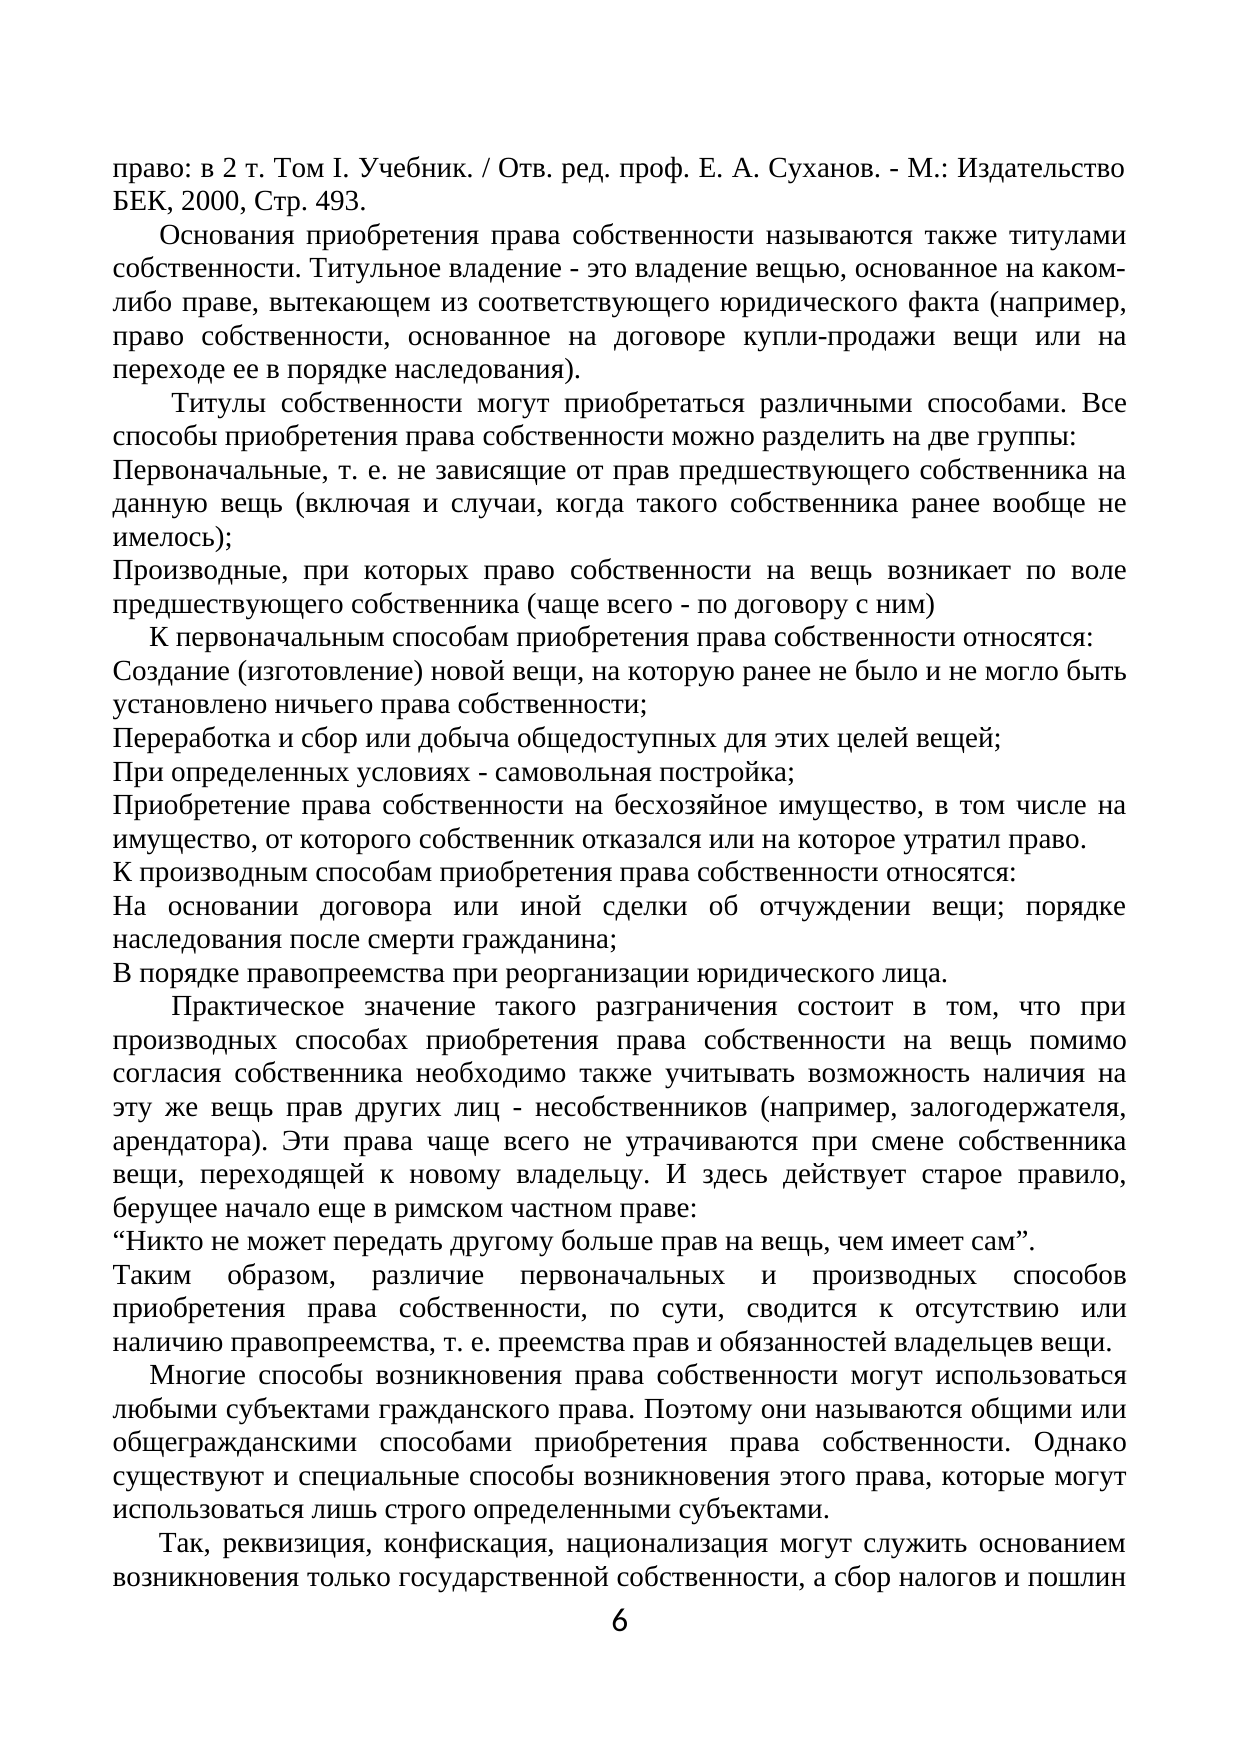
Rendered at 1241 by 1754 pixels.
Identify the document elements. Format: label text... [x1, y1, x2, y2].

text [112, 1525, 1128, 1592]
text Приобретение права собственности на бесхозяйное имущество, в том числе на имущество, от которого собственник отказался или на которое утратил право. [112, 787, 1128, 854]
text Первоначальные, т. е. не зависящие от прав предшествующего собственника на данную вещь (включая и случаи, когда такого собственника ранее вообще не имелось); [112, 452, 1128, 552]
text К производным способам приобретения права собственности относятся: [112, 854, 1128, 888]
text Производные, при которых право собственности на вещь возникает по воле предшествующего собственника (чаще всего - по договору с ним) [112, 552, 1128, 619]
text При определенных условиях - самовольная постройка; [112, 754, 1128, 787]
text Титулы собственности могут приобретаться различными способами. Все способы приобретения права собственности можно разделить на две группы: [112, 385, 1128, 452]
text В порядке правопреемства при реорганизации юридического лица. [112, 955, 1128, 988]
text Таким образом, различие первоначальных и производных способов приобретения права собственности, по сути, сводится к отсутствию или наличию правопреемства, т. е. преемства прав и обязанностей владельцев вещи. [112, 1257, 1128, 1357]
text Практическое значение такого разграничения состоит в том, что при производных способах приобретения права собственности на вещь помимо согласия собственника необходимо также учитывать возможность наличия на эту же вещь прав других лиц - несобственников (например, залогодержателя, арендатора). Эти права чаще всего не утрачиваются при смене собственника вещи, переходящей к новому владельцу. И здесь действует старое правило, берущее начало еще в римском частном праве: [112, 988, 1128, 1223]
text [112, 150, 1128, 217]
text Создание (изготовление) новой вещи, на которую ранее не было и не могло быть установлено ничьего права собственности; [112, 653, 1128, 720]
text Основания приобретения права собственности называются также титулами собственности. Титульное владение - это владение вещью, основанное на каком-либо праве, вытекающем из соответствующего юридического факта (например, право собственности, основанное на договоре купли-продажи вещи или на переходе ее в порядке наследования). [112, 217, 1128, 385]
text На основании договора или иной сделки об отчуждении вещи; порядке наследования после смерти гражданина; [112, 888, 1128, 955]
text Многие способы возникновения права собственности могут использоваться любыми субъектами гражданского права. Поэтому они называются общими или общегражданскими способами приобретения права собственности. Однако существуют и специальные способы возникновения этого права, которые могут использоваться лишь строго определенными субъектами. [112, 1357, 1128, 1525]
text “Никто не может передать другому больше прав на вещь, чем имеет сам”. [112, 1223, 1128, 1257]
text Переработка и сбор или добыча общедоступных для этих целей вещей; [112, 720, 1128, 754]
text К первоначальным способам приобретения права собственности относятся: [112, 619, 1128, 653]
